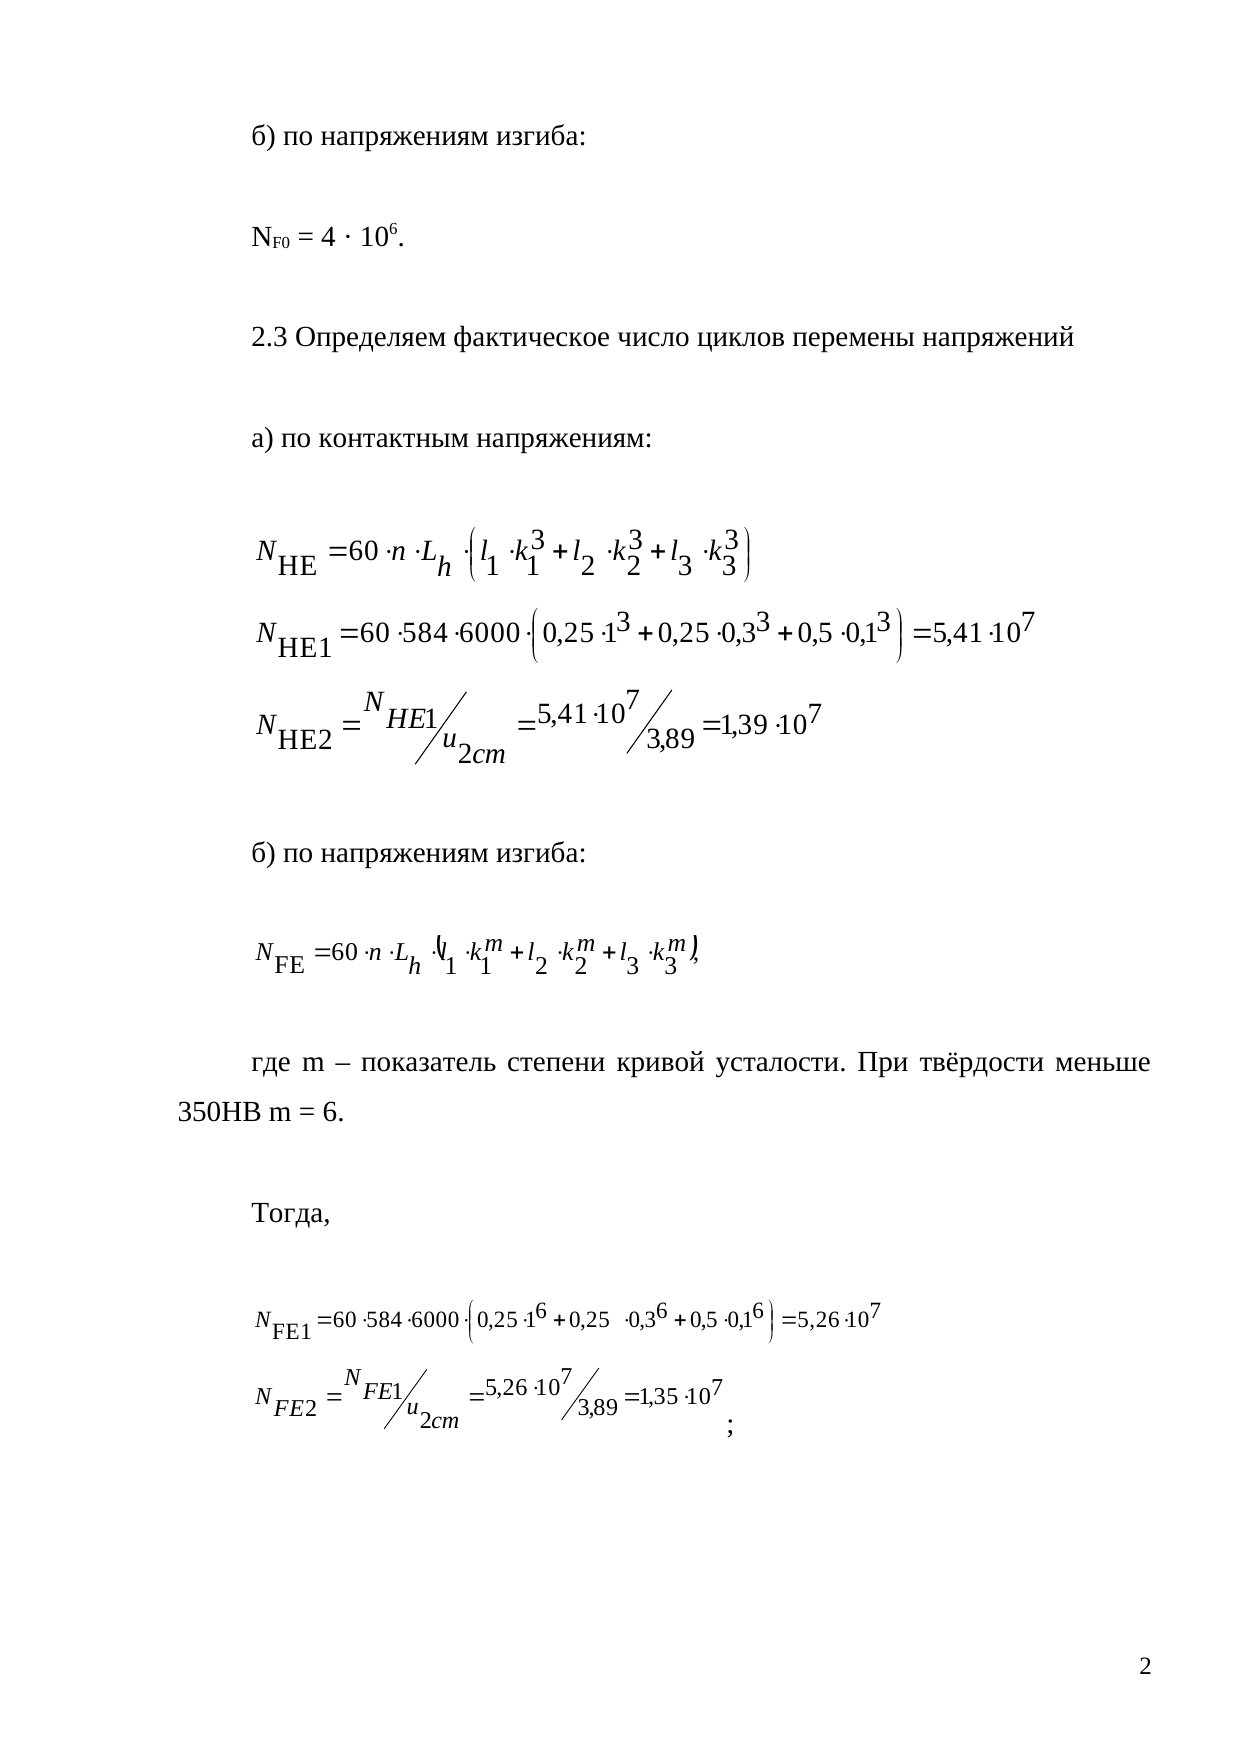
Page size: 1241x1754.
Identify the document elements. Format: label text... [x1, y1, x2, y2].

text Тогда, [177, 1195, 1152, 1228]
text б) по напряжениям изгиба: [177, 835, 1152, 868]
text б) по напряжениям изгиба: [177, 118, 1152, 152]
text а) по контактным напряжениям: [177, 420, 1152, 453]
text где m – показатель степени кривой усталости. При твёрдости меньше 350НВ m = 6. [177, 1044, 1152, 1128]
text ; [177, 1363, 1152, 1440]
text 2.3 Определяем фактическое число циклов перемены напряжений [177, 319, 1152, 353]
text NF0 = 4 · 106. [177, 219, 1152, 252]
